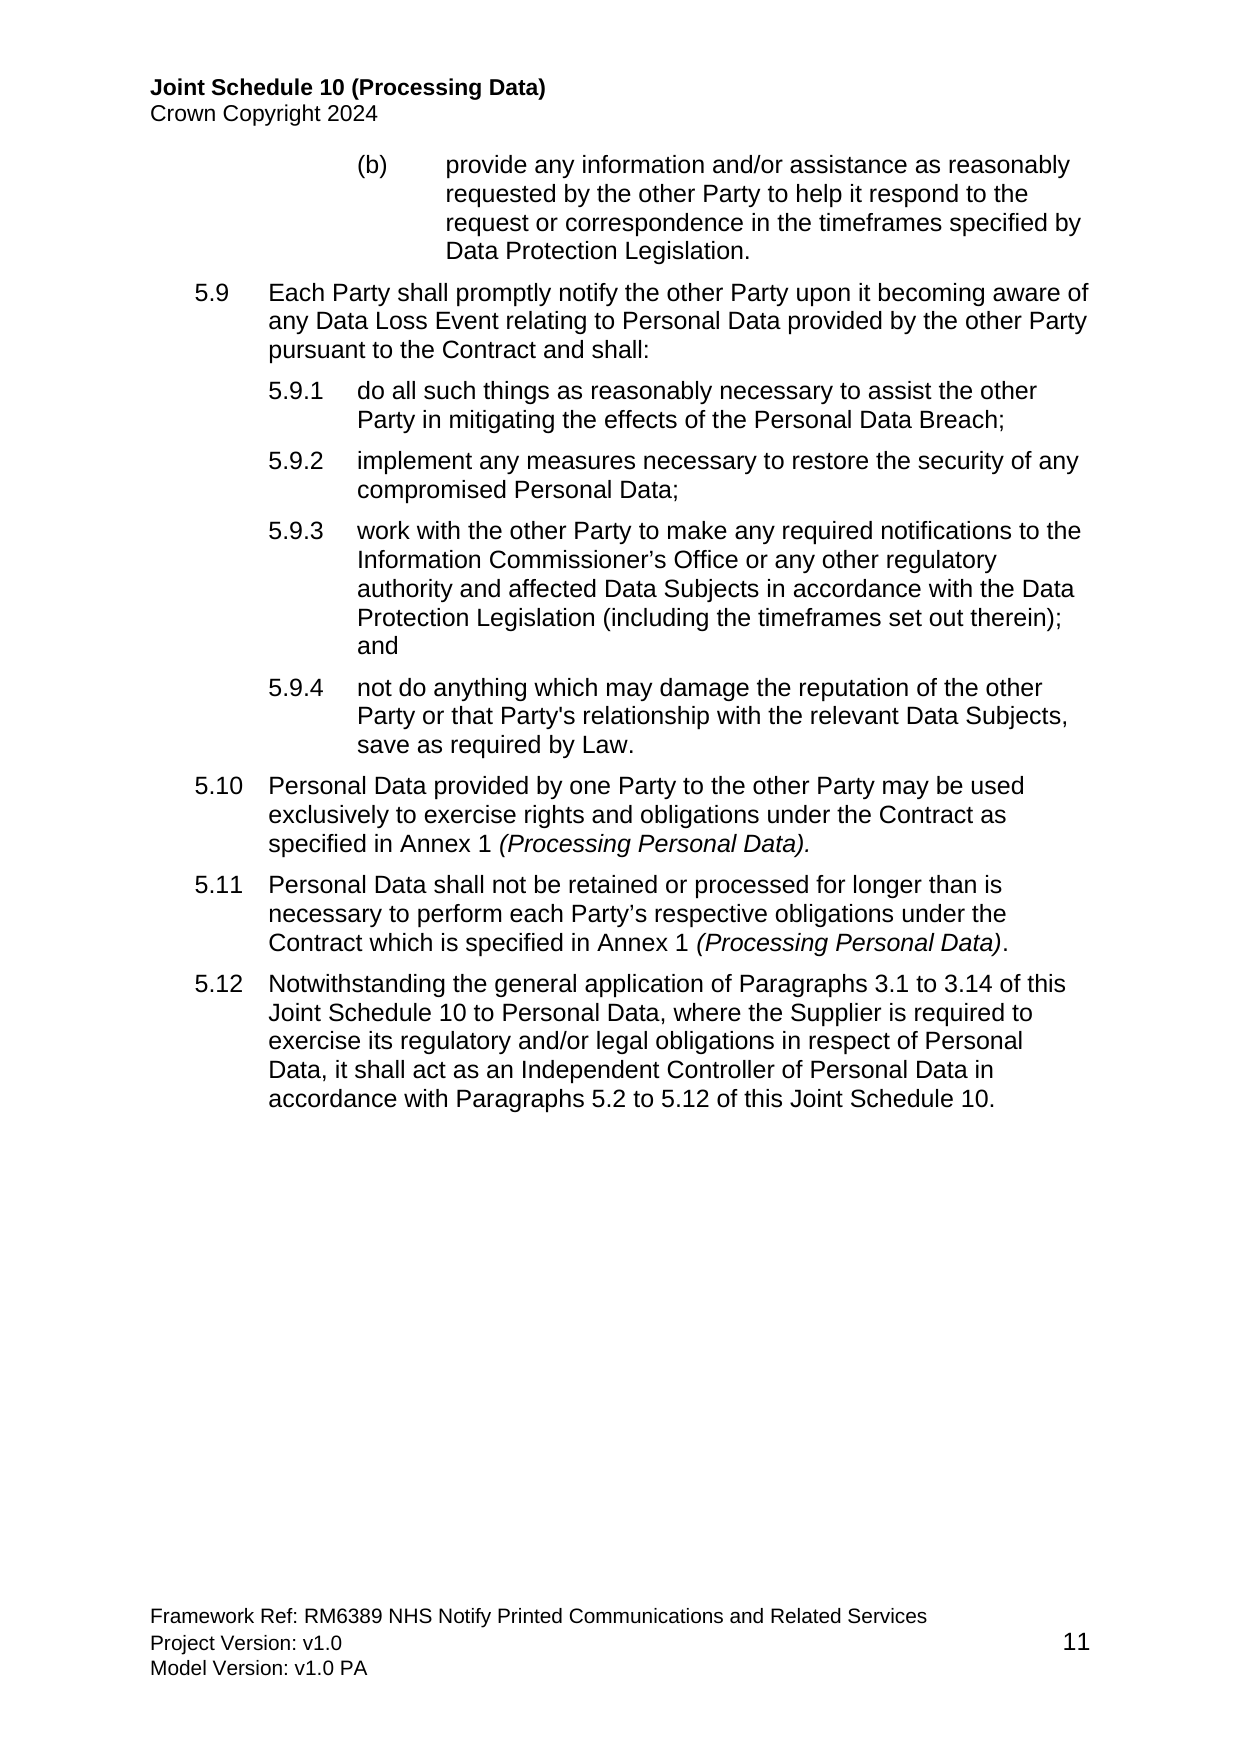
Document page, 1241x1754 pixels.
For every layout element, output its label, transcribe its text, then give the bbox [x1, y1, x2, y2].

list provide any information and/or assistance as reasonably requested by the other Party to help it respond to the request or correspondence in the timeframes specified by Data Protection Legislation. [357, 150, 1090, 265]
list do all such things as reasonably necessary to assist the other Party in mitigating the effects of the Personal Data Breach; [268, 376, 1090, 434]
list not do anything which may damage the reputation of the other Party or that Party's relationship with the relevant Data Subjects, save as required by Law. [268, 672, 1090, 759]
text 5.9 Each Party shall promptly notify the other Party upon it becoming aware of any Data Loss Event relating to Personal Data provided by the other Party pursuant to the Contract and shall: [194, 277, 1090, 364]
list implement any measures necessary to restore the security of any compromised Personal Data; [268, 446, 1090, 504]
text 5.12 Notwithstanding the general application of Paragraphs 3.1 to 3.14 of this Joint Schedule 10 to Personal Data, where the Supplier is required to exercise its regulatory and/or legal obligations in respect of Personal Data, it shall act as an Independent Controller of Personal Data in accordance with Paragraphs 5.2 to 5.12 of this Joint Schedule 10. [194, 969, 1090, 1112]
list work with the other Party to make any required notifications to the Information Commissioner’s Office or any other regulatory authority and affected Data Subjects in accordance with the Data Protection Legislation (including the timeframes set out therein); and [268, 516, 1090, 660]
text 5.10 Personal Data provided by one Party to the other Party may be used exclusively to exercise rights and obligations under the Contract as specified in Annex 1 (Processing Personal Data). [194, 771, 1090, 857]
text 5.11 Personal Data shall not be retained or processed for longer than is necessary to perform each Party’s respective obligations under the Contract which is specified in Annex 1 (Processing Personal Data). [194, 870, 1090, 956]
